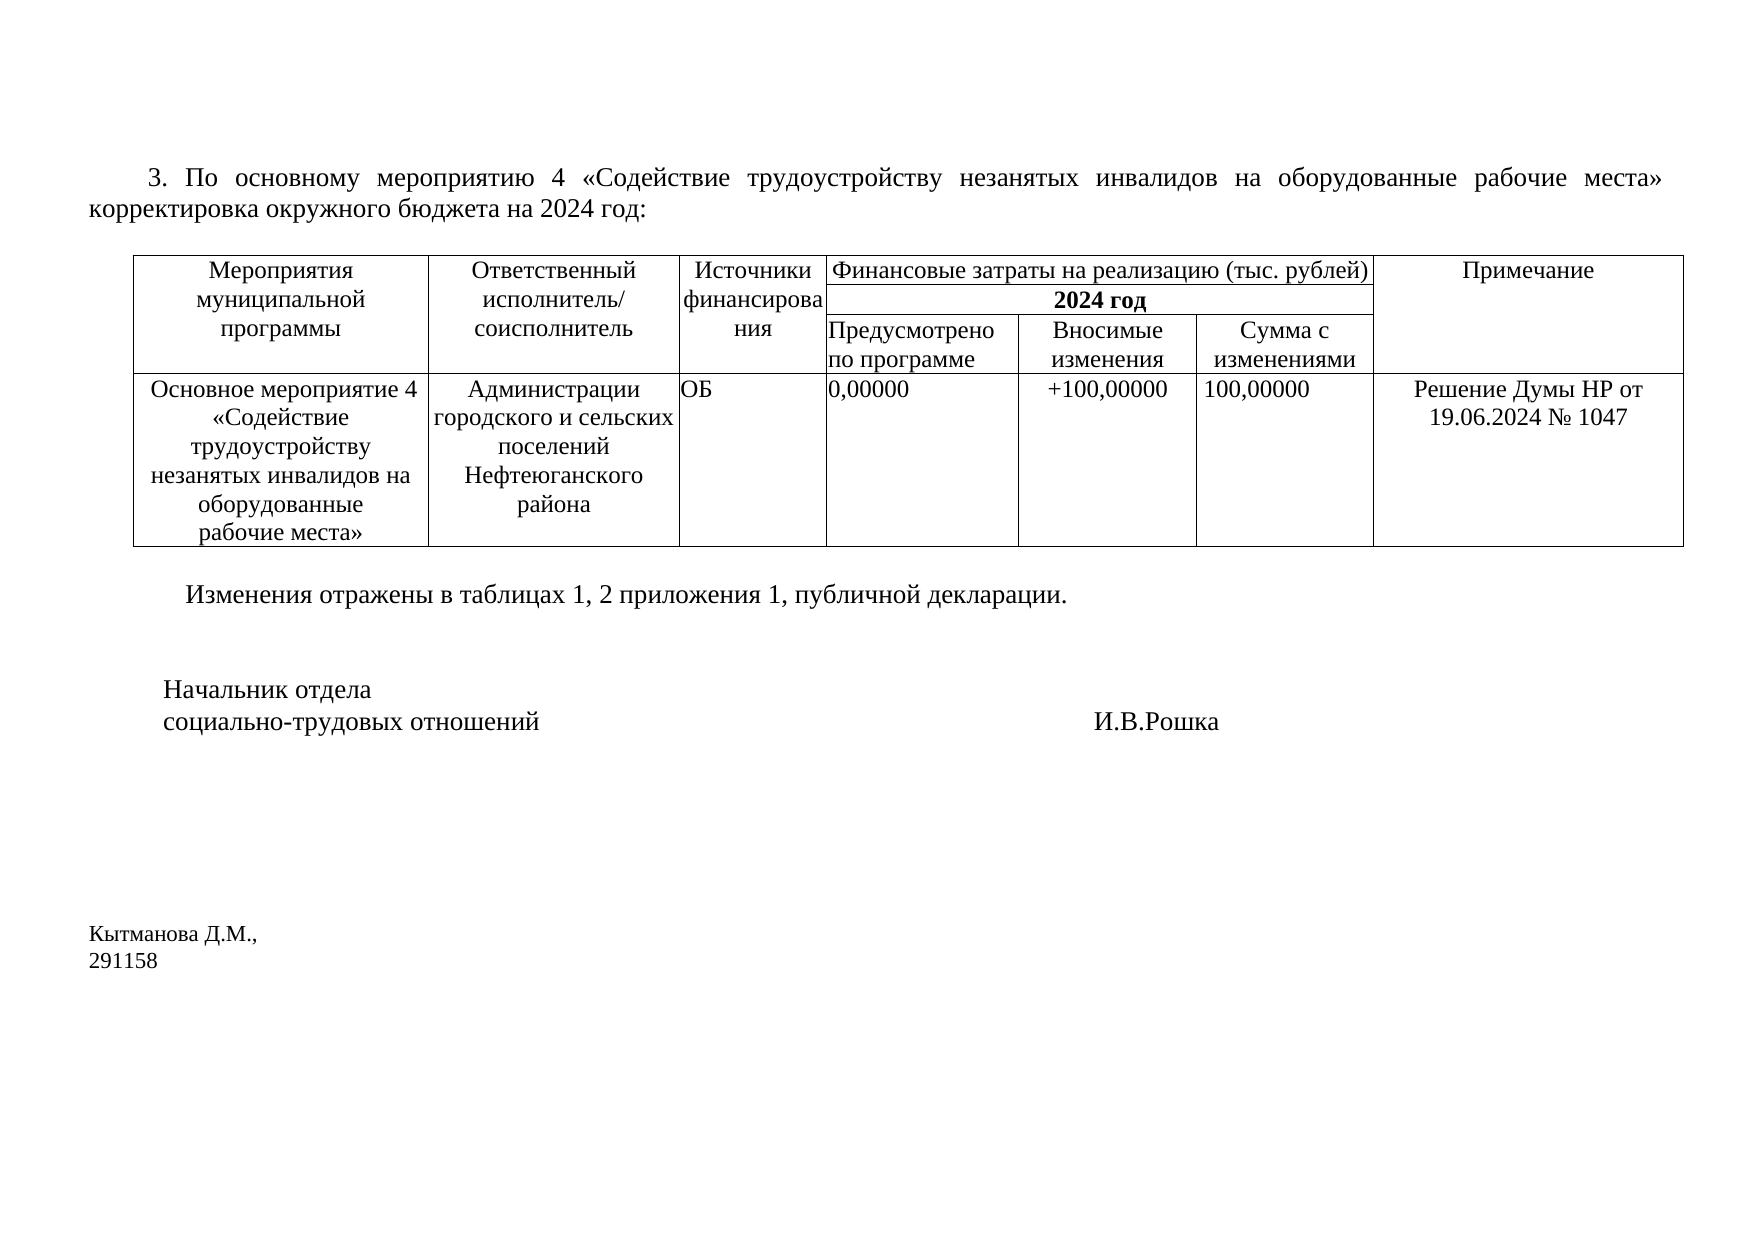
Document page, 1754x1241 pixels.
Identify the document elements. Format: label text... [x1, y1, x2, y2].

table_cell Вносимые изменения [1019, 315, 1196, 373]
list Изменения отражены в таблицах 1, 2 приложения 1, публичной декларации. [185, 578, 1665, 609]
table_cell 2024 год [827, 285, 1373, 314]
table_cell 0,00000 [827, 374, 1018, 546]
text социально-трудовых отношений И.В.Рошка [89, 705, 1665, 736]
table_cell Предусмотрено по программе [827, 315, 1018, 373]
table_cell Решение Думы НР от 19.06.2024 № 1047 [1374, 374, 1683, 546]
table_header Источники финансирования [680, 256, 826, 373]
table_cell Сумма с изменениями [1197, 315, 1373, 373]
table_cell Администрации городского и сельских поселений Нефтеюганского района [429, 374, 679, 546]
text 291158 [89, 947, 1665, 973]
table_cell +100,00000 [1019, 374, 1196, 546]
table_header Финансовые затраты на реализацию (тыс. рублей) [827, 256, 1373, 284]
text Начальник отдела [89, 674, 1665, 705]
table_cell Основное мероприятие 4 «Содействие трудоустройству незанятых инвалидов на оборудованные рабочие места» [134, 374, 428, 546]
table_cell ОБ [680, 374, 826, 546]
table_header Примечание [1374, 256, 1683, 373]
table_header Ответственный исполнитель/ соисполнитель [429, 256, 679, 373]
text 3. По основному мероприятию 4 «Содействие трудоустройству незанятых инвалидов на оборудованные рабочие места» корректировка окружного бюджета на 2024 год: [89, 161, 1665, 223]
text Кытманова Д.М., [89, 920, 1665, 947]
table_cell 100,00000 [1197, 374, 1373, 546]
table_header Мероприятия муниципальной программы [134, 256, 428, 373]
